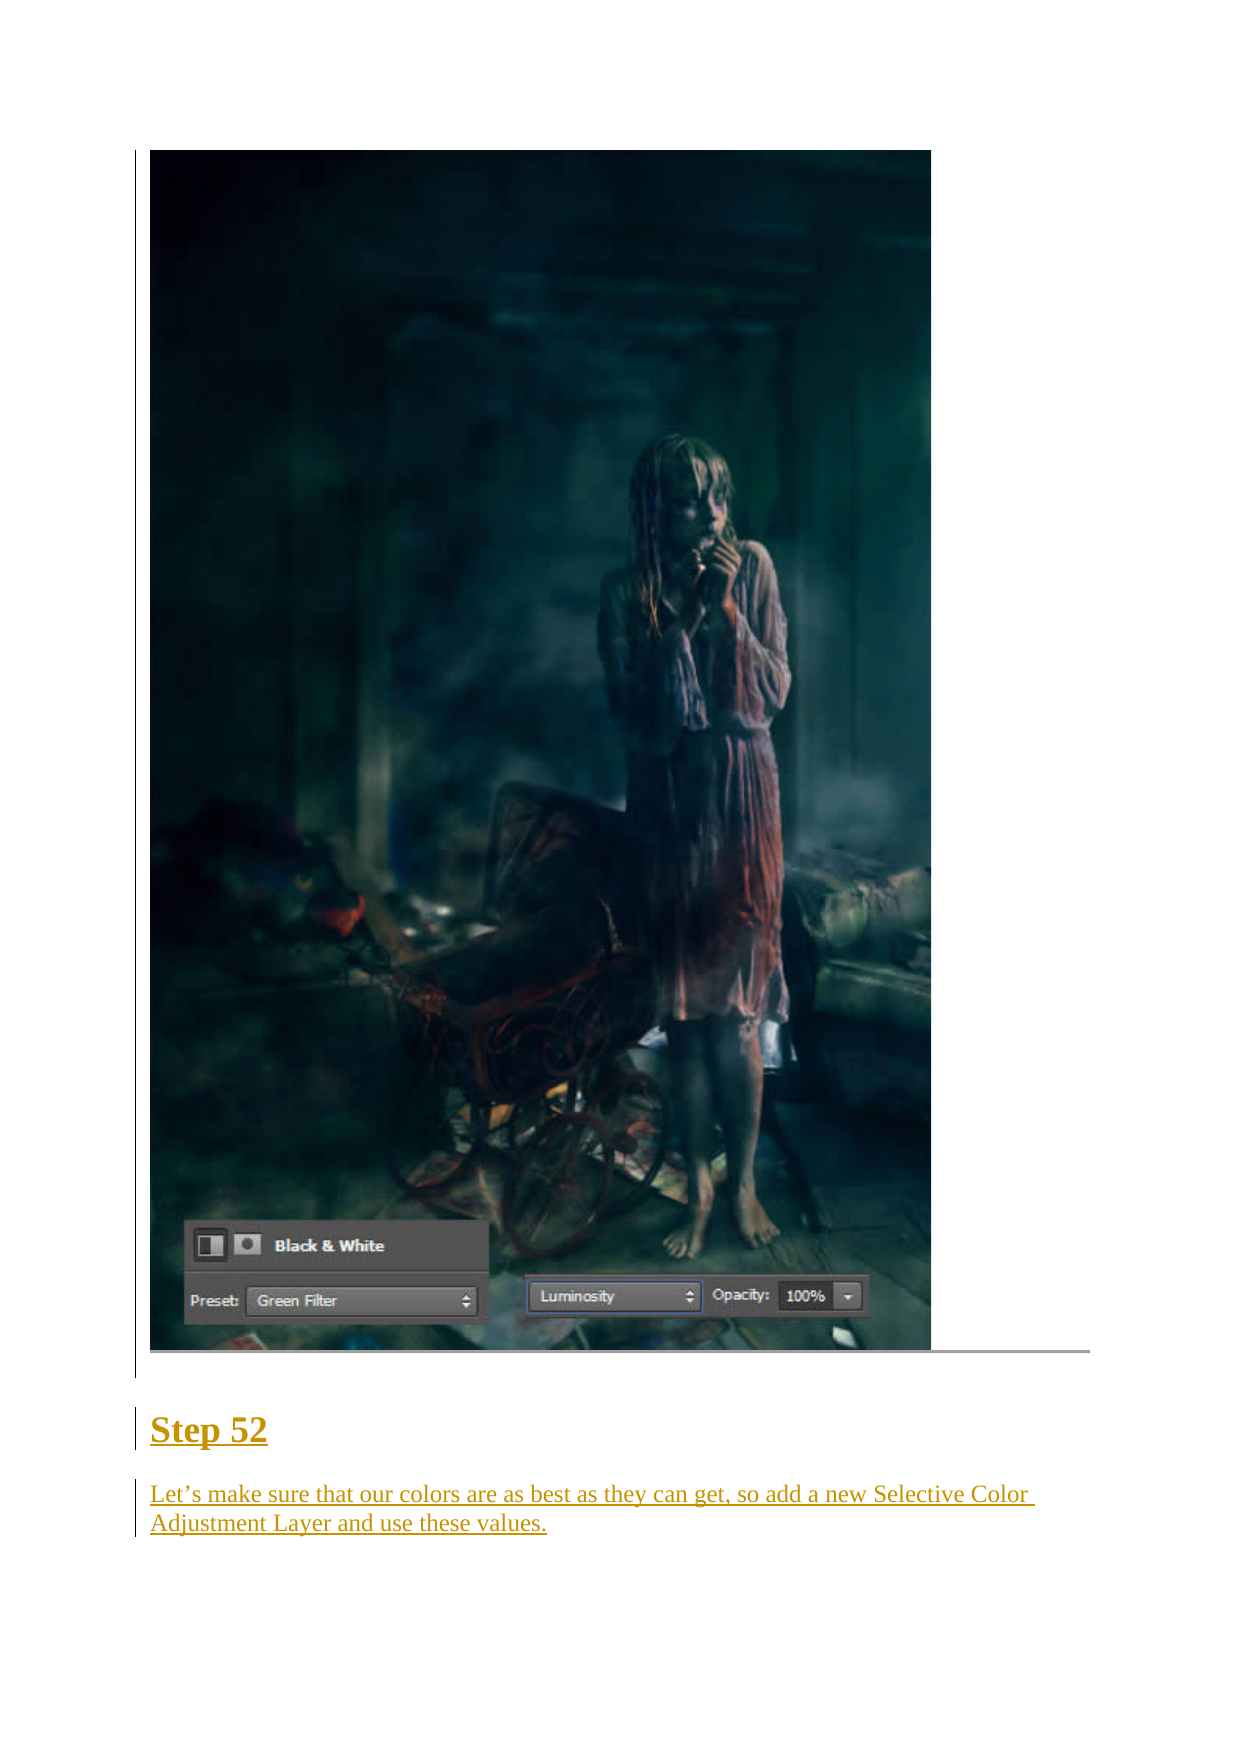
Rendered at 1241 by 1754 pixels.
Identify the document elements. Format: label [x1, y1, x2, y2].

picture [150, 150, 932, 1350]
